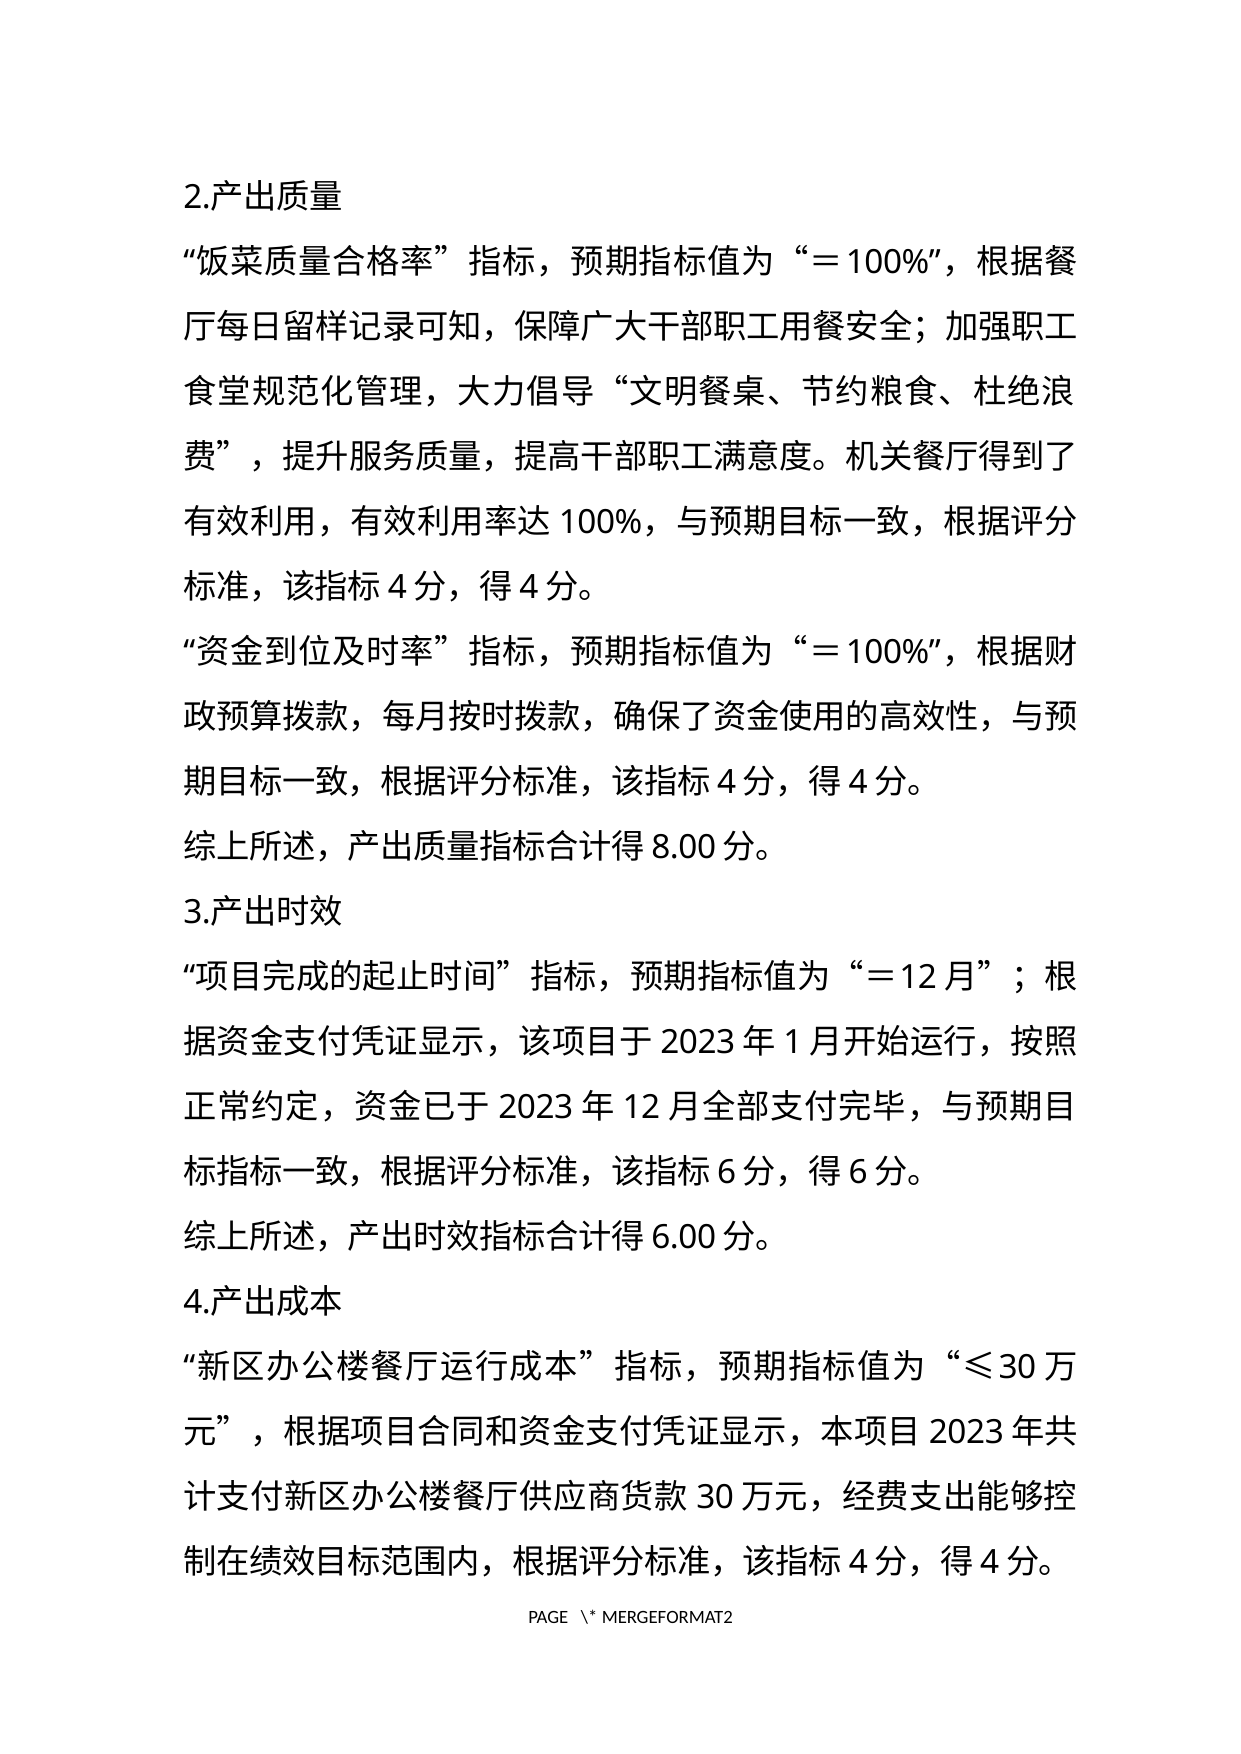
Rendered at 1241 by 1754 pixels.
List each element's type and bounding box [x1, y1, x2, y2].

text [183, 162, 1078, 1592]
